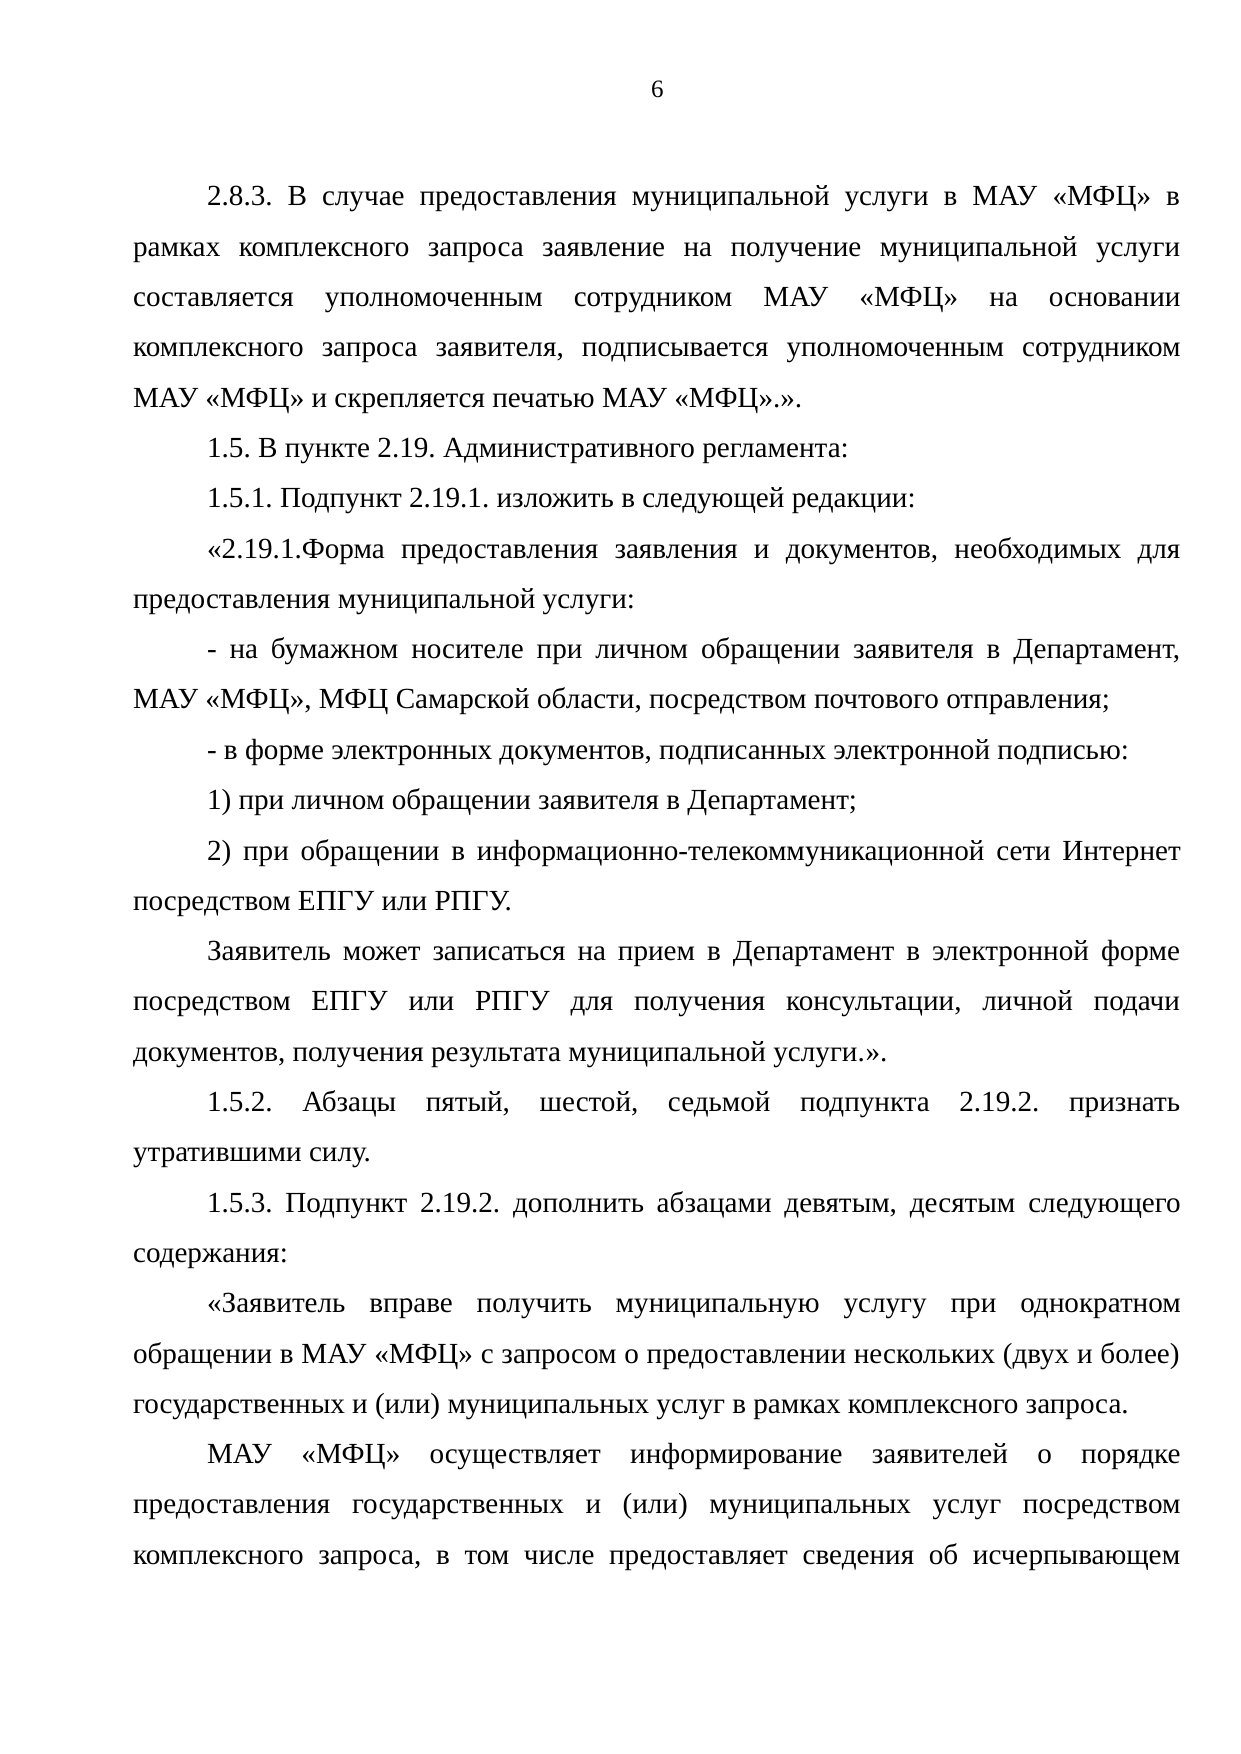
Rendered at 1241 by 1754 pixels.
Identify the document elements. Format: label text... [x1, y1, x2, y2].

text «Заявитель вправе получить муниципальную услугу при однократном обращении в МАУ «МФЦ» с запросом о предоставлении нескольких (двух и более) государственных и (или) муниципальных услуг в рамках комплексного запроса. [133, 1285, 1181, 1419]
text «2.19.1.Форма предоставления заявления и документов, необходимых для предоставления муниципальной услуги: [133, 531, 1181, 614]
text Заявитель может записаться на прием в Департамент в электронной форме посредством ЕПГУ или РПГУ для получения консультации, личной подачи документов, получения результата муниципальной услуги.». [133, 933, 1181, 1067]
text 1.5. В пункте 2.19. Административного регламента: [133, 430, 1181, 464]
text 1.5.2. Абзацы пятый, шестой, седьмой подпункта 2.19.2. признать утратившими силу. [133, 1084, 1181, 1168]
text 1.5.1. Подпункт 2.19.1. изложить в следующей редакции: [133, 480, 1181, 514]
text 2.8.3. В случае предоставления муниципальной услуги в МАУ «МФЦ» в рамках комплексного запроса заявление на получение муниципальной услуги составляется уполномоченным сотрудником МАУ «МФЦ» на основании комплексного запроса заявителя, подписывается уполномоченным сотрудником МАУ «МФЦ» и скрепляется печатью МАУ «МФЦ».». [133, 178, 1181, 413]
text 1.5.3. Подпункт 2.19.2. дополнить абзацами девятым, десятым следующего содержания: [133, 1185, 1181, 1269]
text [133, 1436, 1181, 1571]
text - на бумажном носителе при личном обращении заявителя в Департамент, МАУ «МФЦ», МФЦ Самарской области, посредством почтового отправления; [133, 631, 1181, 715]
text 1) при личном обращении заявителя в Департамент; [133, 782, 1181, 816]
text - в форме электронных документов, подписанных электронной подписью: [133, 732, 1181, 766]
text 2) при обращении в информационно-телекоммуникационной сети Интернет посредством ЕПГУ или РПГУ. [133, 833, 1181, 916]
